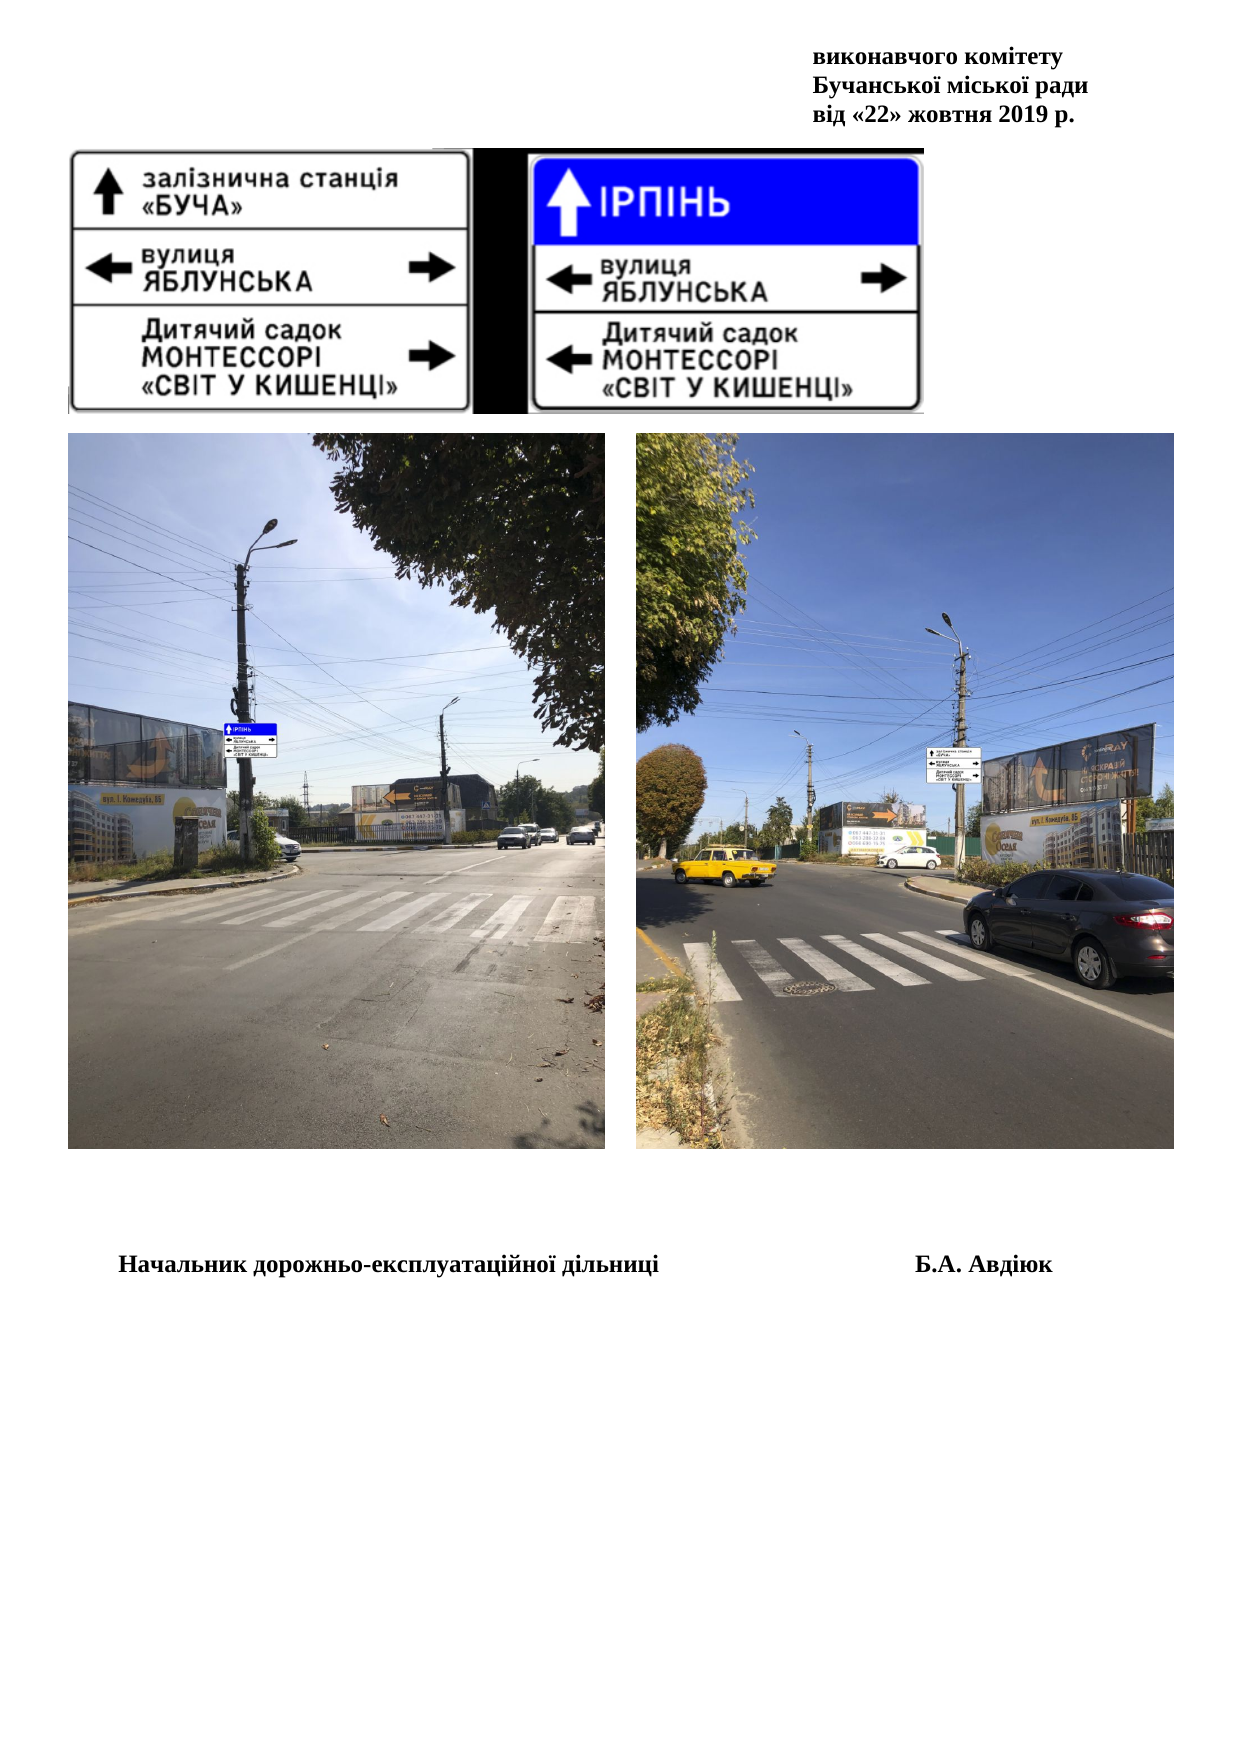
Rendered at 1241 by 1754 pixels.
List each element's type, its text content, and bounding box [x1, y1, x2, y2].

picture [68, 433, 605, 1149]
picture [636, 433, 1174, 1149]
picture [68, 148, 924, 414]
text Бучанської міської ради [177, 70, 1152, 99]
text Начальник дорожньо-експлуатаційної дільниці Б.А. Авдіюк [118, 1249, 1152, 1278]
text виконавчого комітету [177, 41, 1152, 70]
text від «22» жовтня 2019 р. [177, 99, 1152, 128]
